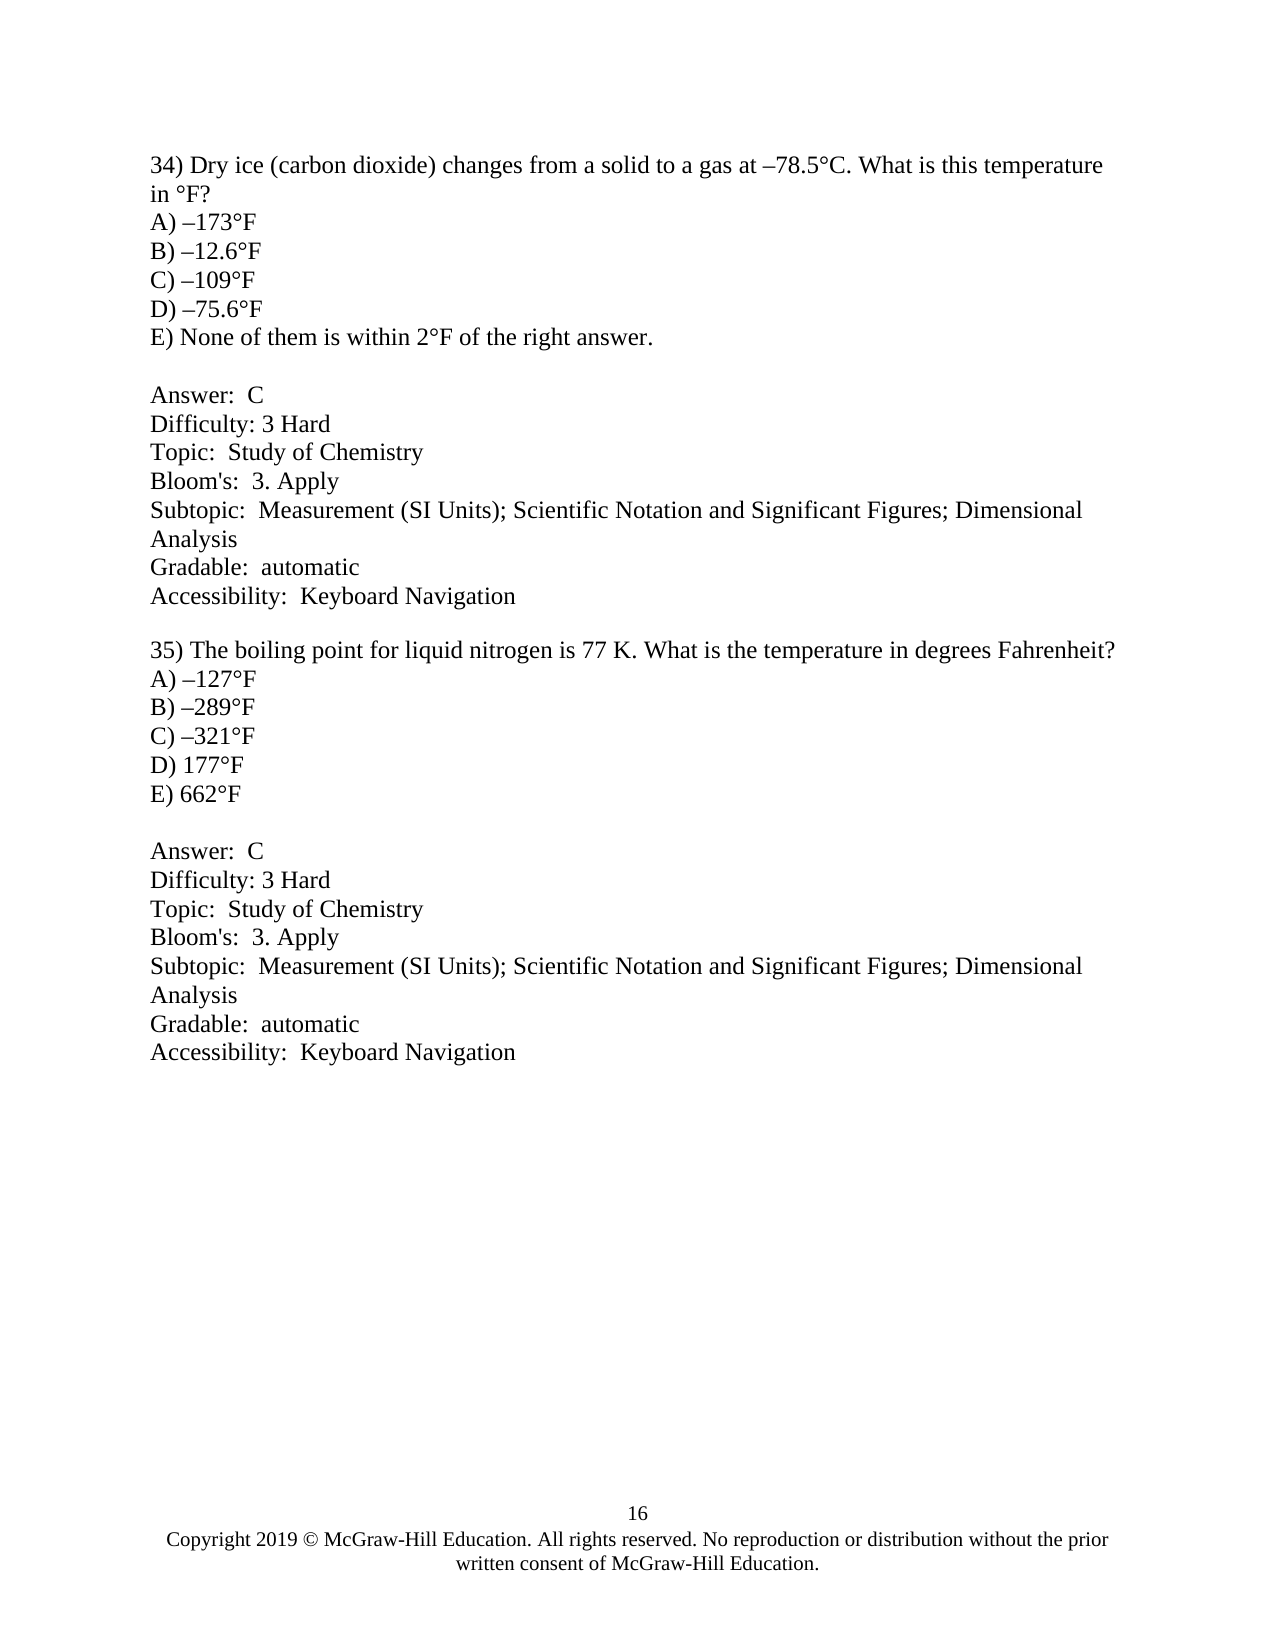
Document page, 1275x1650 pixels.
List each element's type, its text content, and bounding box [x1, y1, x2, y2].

text Answer: C [150, 836, 1125, 865]
text B) –289°F [150, 692, 1125, 721]
text E) 662°F [150, 779, 1125, 807]
text 34) Dry ice (carbon dioxide) changes from a solid to a gas at –78.5°C. What is this temperature in °F? [150, 150, 1125, 207]
text E) None of them is within 2°F of the right answer. [150, 322, 1125, 351]
text D) 177°F [150, 750, 1125, 779]
text A) –127°F [150, 664, 1125, 692]
text A) –173°F [150, 207, 1125, 236]
text Topic: Study of Chemistry [150, 894, 1125, 922]
text Bloom's: 3. Apply [150, 922, 1125, 951]
text Topic: Study of Chemistry [150, 437, 1125, 466]
text Accessibility: Keyboard Navigation [150, 581, 1125, 610]
text C) –321°F [150, 721, 1125, 750]
text Gradable: automatic [150, 552, 1125, 581]
text D) –75.6°F [150, 294, 1125, 322]
text Difficulty: 3 Hard [150, 865, 1125, 894]
text Difficulty: 3 Hard [150, 409, 1125, 437]
text B) –12.6°F [150, 236, 1125, 265]
text C) –109°F [150, 265, 1125, 294]
text Subtopic: Measurement (SI Units); Scientific Notation and Significant Figures; Dimensional Analysis [150, 951, 1125, 1009]
text Answer: C [150, 380, 1125, 409]
text 35) The boiling point for liquid nitrogen is 77 K. What is the temperature in degrees Fahrenheit? [150, 635, 1125, 664]
text Accessibility: Keyboard Navigation [150, 1037, 1125, 1066]
text Subtopic: Measurement (SI Units); Scientific Notation and Significant Figures; Dimensional Analysis [150, 495, 1125, 552]
text Gradable: automatic [150, 1009, 1125, 1037]
text Bloom's: 3. Apply [150, 466, 1125, 495]
